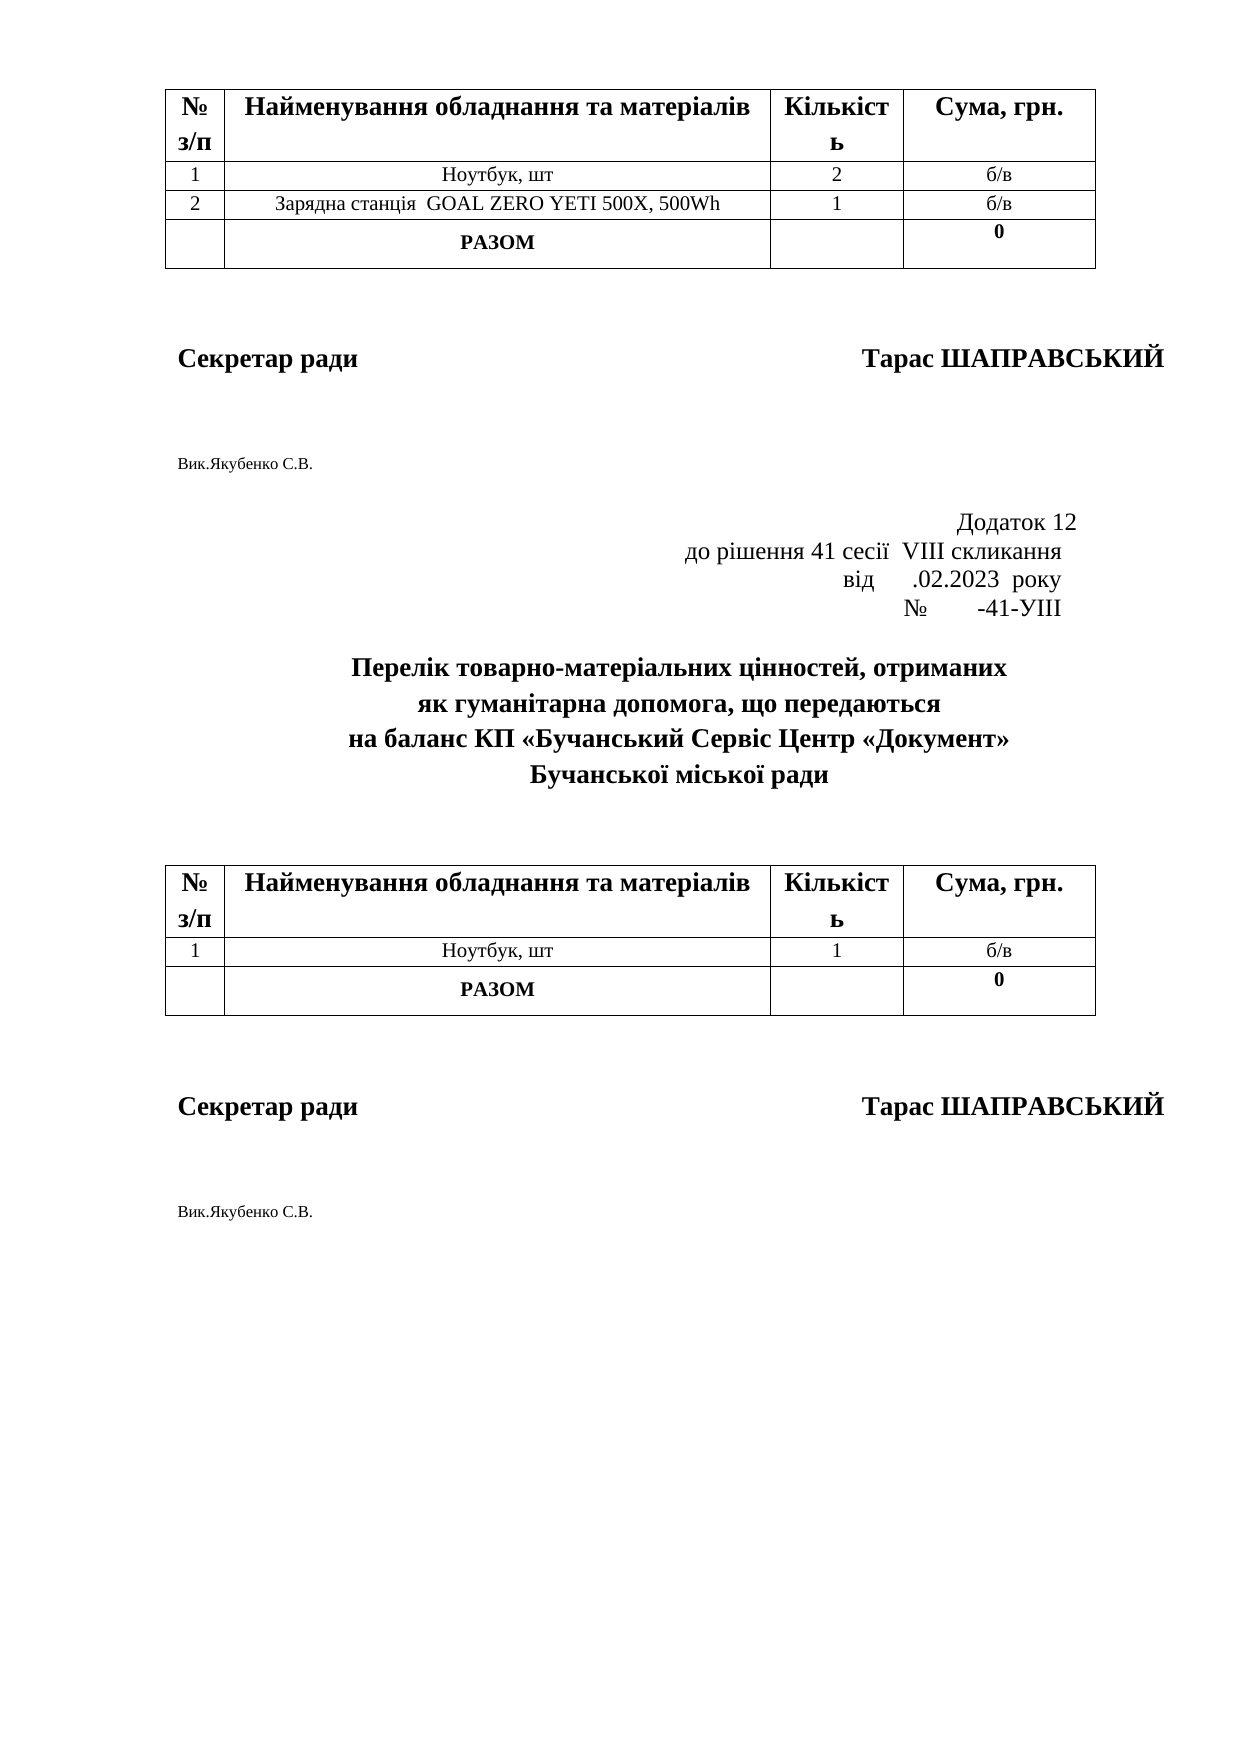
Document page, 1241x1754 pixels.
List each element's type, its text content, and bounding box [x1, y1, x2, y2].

table_header № з/п [166, 90, 224, 161]
table_cell 1 [771, 191, 903, 218]
table_cell 1 [166, 162, 224, 189]
table_cell 2 [771, 162, 903, 189]
table_cell РАЗОМ [225, 220, 770, 268]
text Вик.Якубенко С.В. [177, 454, 1181, 473]
table_cell [771, 967, 903, 1015]
text Секретар ради Тарас ШАПРАВСЬКИЙ [177, 1090, 1181, 1121]
table_cell [166, 967, 224, 1015]
text Перелік товарно-матеріальних цінностей, отриманих [177, 651, 1181, 682]
text Секретар ради Тарас ШАПРАВСЬКИЙ [177, 342, 1181, 373]
table_cell [166, 220, 224, 268]
text Бучанської міської ради [177, 758, 1181, 789]
table_cell б/в [904, 938, 1095, 966]
table_header № з/п [166, 866, 224, 937]
table_header Найменування обладнання та матеріалів [225, 866, 770, 937]
table_cell РАЗОМ [225, 967, 770, 1015]
table_header Кількість [771, 866, 903, 937]
table_cell Ноутбук, шт [225, 938, 770, 966]
text Вик.Якубенко С.В. [177, 1202, 1181, 1221]
table_cell 2 [166, 191, 224, 218]
text на баланс КП «Бучанський Сервіс Центр «Документ» [177, 722, 1181, 753]
table_header Найменування обладнання та матеріалів [225, 90, 770, 161]
text як гуманітарна допомога, що передаються [177, 687, 1181, 718]
table_header [177, 536, 1121, 651]
table_header Сума, грн. [904, 866, 1095, 937]
table_cell [771, 220, 903, 268]
table_cell б/в [904, 162, 1095, 189]
table_cell б/в [904, 191, 1095, 218]
table_cell Ноутбук, шт [225, 162, 770, 189]
table_cell Зарядна станція GOAL ZERO YETI 500X, 500Wh [225, 191, 770, 218]
table_cell 1 [771, 938, 903, 966]
table_cell 0 [904, 220, 1095, 268]
table_cell 0 [904, 967, 1095, 1015]
text Додаток 12 [177, 507, 1181, 536]
table_header Сума, грн. [904, 90, 1095, 161]
table_cell 1 [166, 938, 224, 966]
table_header Кількість [771, 90, 903, 161]
